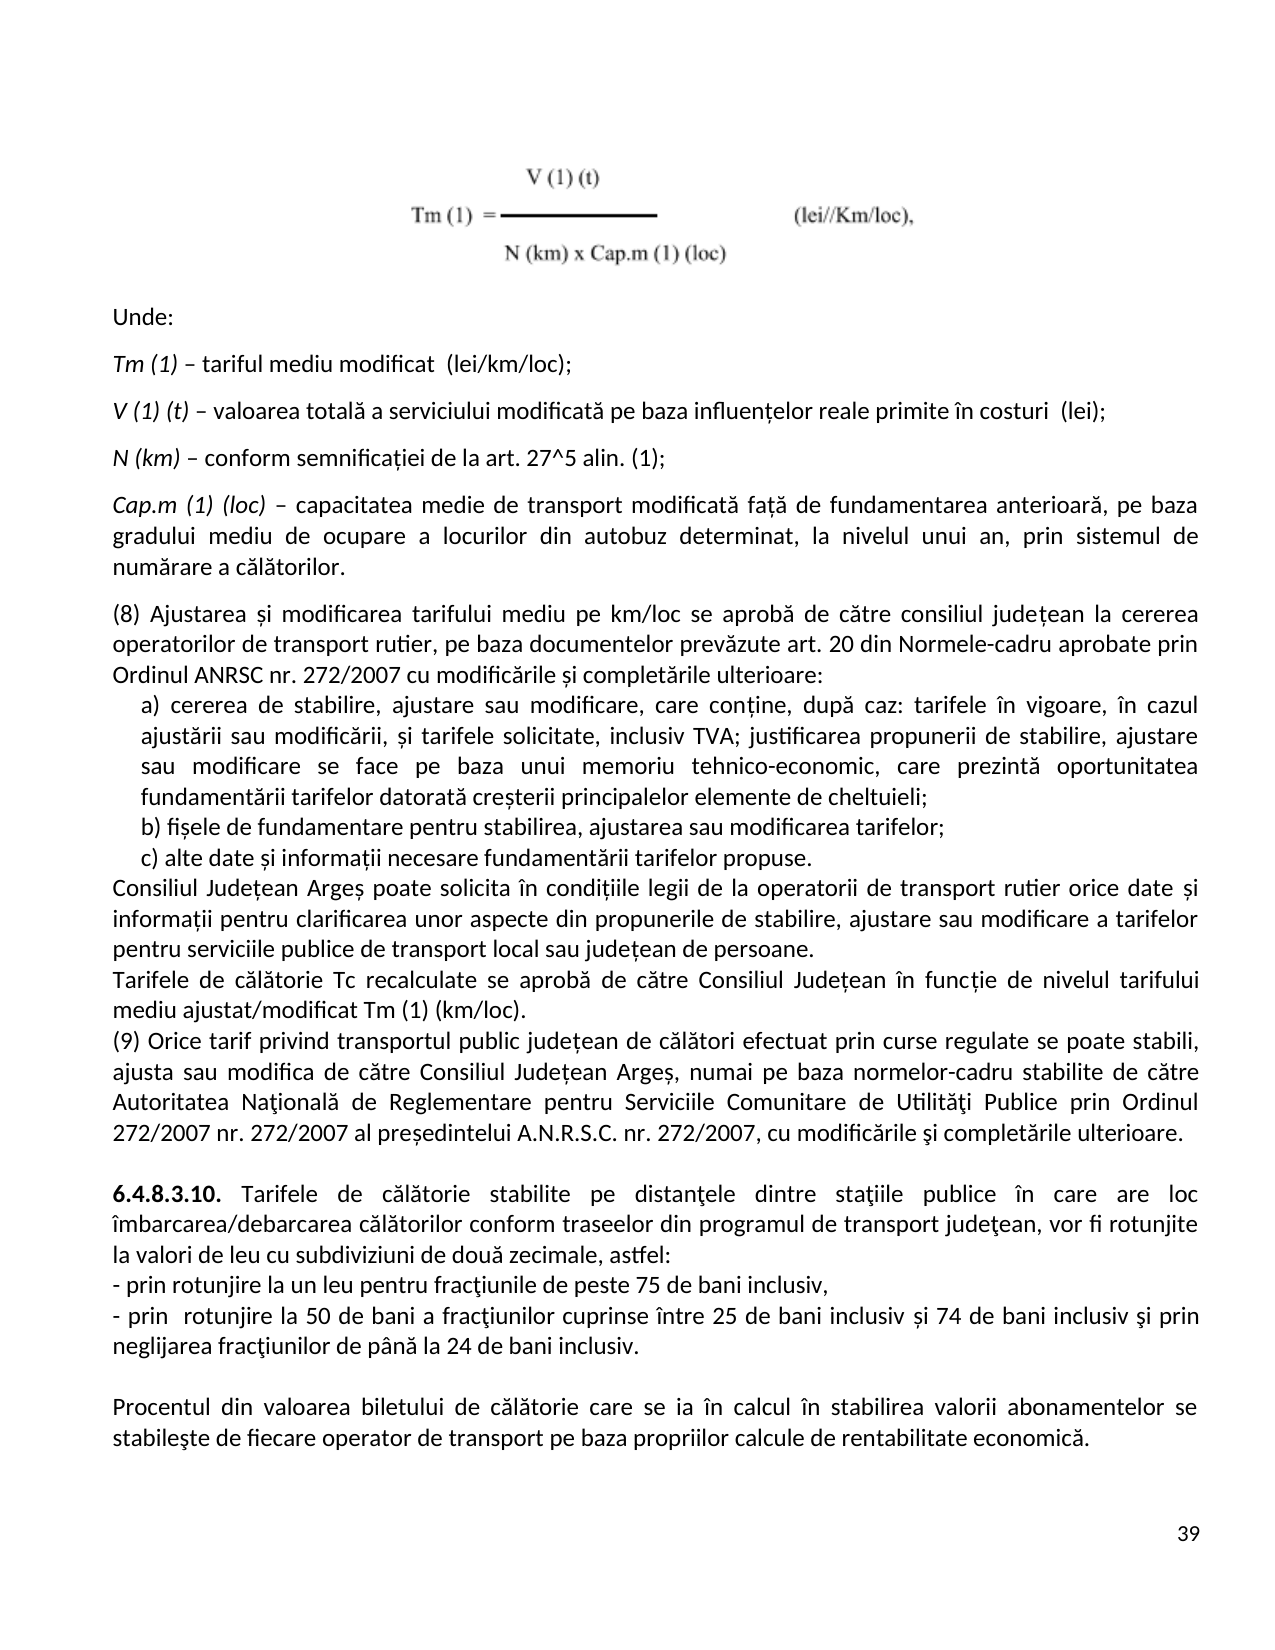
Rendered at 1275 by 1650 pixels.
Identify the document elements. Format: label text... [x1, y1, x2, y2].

text Cap.m (1) (loc) – capacitatea medie de transport modificată faţă de fundamentarea anterioară, pe baza gradului mediu de ocupare a locurilor din autobuz determinat, la nivelul unui an, prin sistemul de numărare a călătorilor. [112, 490, 1200, 581]
text N (km) – conform semnificaţiei de la art. 27^5 alin. (1); [112, 442, 1200, 473]
text - prin rotunjire la 50 de bani a fracţiunilor cuprinse între 25 de bani inclusiv și 74 de bani inclusiv şi prin neglijarea fracţiunilor de până la 24 de bani inclusiv. [112, 1300, 1200, 1361]
text Consiliul Judeţean Argeș poate solicita în condiţiile legii de la operatorii de transport rutier orice date și informații pentru clarificarea unor aspecte din propunerile de stabilire, ajustare sau modificare a tarifelor pentru serviciile publice de transport local sau județean de persoane. [112, 873, 1200, 964]
picture [386, 139, 927, 285]
text c) alte date și informații necesare fundamentării tarifelor propuse. [141, 842, 1200, 873]
text b) fișele de fundamentare pentru stabilirea, ajustarea sau modificarea tarifelor; [141, 812, 1200, 842]
text Procentul din valoarea biletului de călătorie care se ia în calcul în stabilirea valorii abonamentelor se stabileşte de fiecare operator de transport pe baza propriilor calcule de rentabilitate economică. [112, 1391, 1200, 1452]
text - prin rotunjire la un leu pentru fracţiunile de peste 75 de bani inclusiv, [112, 1269, 1200, 1300]
text 6.4.8.3.10. Tarifele de călătorie stabilite pe distanţele dintre staţiile publice în care are loc îmbarcarea/debarcarea călătorilor conform traseelor din programul de transport judeţean, vor fi rotunjite la valori de leu cu subdiviziuni de două zecimale, astfel: [112, 1178, 1200, 1269]
text Tm (1) – tariful mediu modificat (lei/km/loc); [112, 348, 1200, 379]
text (8) Ajustarea și modificarea tarifului mediu pe km/loc se aprobă de către consiliul județean la cererea operatorilor de transport rutier, pe baza documentelor prevăzute art. 20 din Normele-cadru aprobate prin Ordinul ANRSC nr. 272/2007 cu modificările şi completările ulterioare: [112, 598, 1200, 689]
text a) cererea de stabilire, ajustare sau modificare, care conține, după caz: tarifele în vigoare, în cazul ajustării sau modificării, și tarifele solicitate, inclusiv TVA; justificarea propunerii de stabilire, ajustare sau modificare se face pe baza unui memoriu tehnico-economic, care prezintă oportunitatea fundamentării tarifelor datorată creșterii principalelor elemente de cheltuieli; [141, 689, 1200, 812]
text V (1) (t) – valoarea totală a serviciului modificată pe baza influenţelor reale primite în costuri (lei); [112, 395, 1200, 426]
text (9) Orice tarif privind transportul public județean de călători efectuat prin curse regulate se poate stabili, ajusta sau modifica de către Consiliul Județean Argeș, numai pe baza normelor-cadru stabilite de către Autoritatea Naţională de Reglementare pentru Serviciile Comunitare de Utilităţi Publice prin Ordinul 272/2007 nr. 272/2007 al președintelui A.N.R.S.C. nr. 272/2007, cu modificările şi completările ulterioare. [112, 1025, 1200, 1147]
text Unde: [112, 301, 1200, 331]
text Tarifele de călătorie Tc recalculate se aprobă de către Consiliul Judeţean în funcție de nivelul tarifului mediu ajustat/modificat Tm (1) (km/loc). [112, 964, 1200, 1025]
